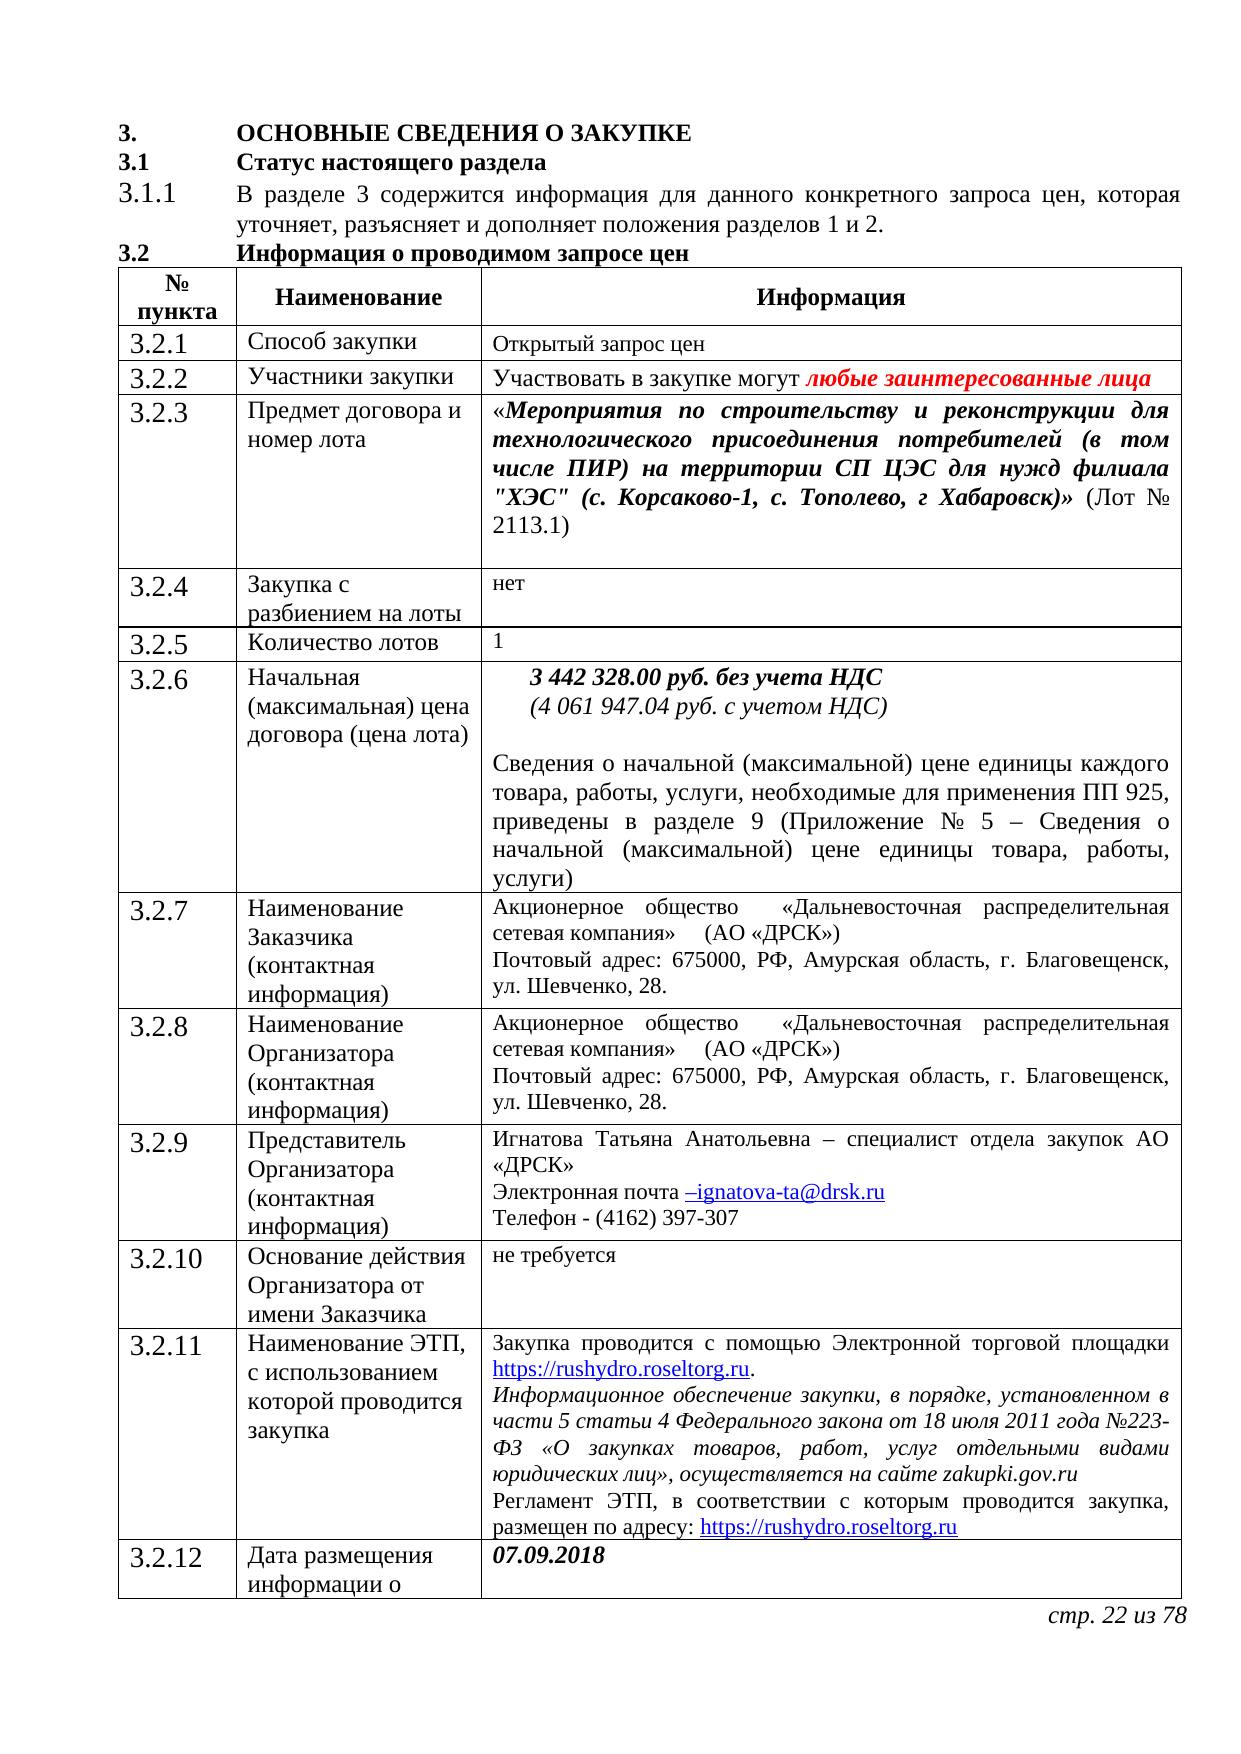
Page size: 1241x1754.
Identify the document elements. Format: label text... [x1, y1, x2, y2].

table_header № пункта [119, 268, 236, 325]
table_cell 07.09.2018 [482, 1540, 1181, 1598]
table_cell 3 442 328.00 руб. без учета НДС (4 061 947.04 руб. с учетом НДС) Сведения о начальной (максимальной) цене единицы каждого товара, работы, услуги, необходимые для применения ПП 925, приведены в разделе 9 (Приложение № 5 – Сведения о начальной (максимальной) цене единицы товара, работы, услуги) [482, 662, 1181, 892]
text В разделе 3 содержится информация для данного конкретного запроса цен, которая уточняет, разъясняет и дополняет положения разделов 1 и 2. [118, 176, 1181, 238]
subtitle Информация о проводимом запросе цен [118, 238, 1181, 267]
subtitle ОСНОВНЫЕ СВЕДЕНИЯ О ЗАКУПКЕ [118, 118, 1181, 147]
table_cell Закупка проводится с помощью Электронной торговой площадки https://rushydro.roseltorg.ru. Информационное обеспечение закупки, в порядке, установленном в части 5 статьи 4 Федерального закона от 18 июля 2011 года №223-ФЗ «О закупках товаров, работ, услуг отдельными видами юридических лиц», осуществляется на сайте zakupki.gov.ru Регламент ЭТП, в соответствии с которым проводится закупка, размещен по адресу: https://rushydro.roseltorg.ru [482, 1329, 1181, 1539]
table_cell нет [482, 569, 1181, 626]
table_cell Наименование ЭТП, с использованием которой проводится закупка [237, 1329, 481, 1539]
table_cell Участвовать в закупке могут любые заинтересованные лица [482, 361, 1181, 394]
table_cell «Мероприятия по строительству и реконструкции для технологического присоединения потребителей (в том числе ПИР) на территории СП ЦЭС для нужд филиала "ХЭС" (с. Корсаково-1, с. Тополево, г Хабаровск)» (Лот № 2113.1) [482, 395, 1181, 568]
table_cell [119, 1329, 236, 1539]
table_cell [119, 326, 236, 360]
table_cell [119, 1241, 236, 1327]
table_cell Начальная (максимальная) цена договора (цена лота) [237, 662, 481, 892]
table_cell Участники закупки [237, 361, 481, 394]
table_header Наименование [237, 268, 481, 325]
table_cell [119, 1009, 236, 1124]
table_cell Представитель Организатора (контактная информация) [237, 1125, 481, 1240]
table_cell Количество лотов [237, 628, 481, 661]
table_cell Игнатова Татьяна Анатольевна – специалист отдела закупок АО «ДРСК» Электронная почта –ignatova-ta@drsk.ru Телефон - (4162) 397-307 [482, 1125, 1181, 1240]
table_cell [119, 361, 236, 394]
table_cell [119, 569, 236, 626]
table_cell Открытый запрос цен [482, 326, 1181, 360]
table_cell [237, 1540, 481, 1598]
table_cell [119, 1540, 236, 1598]
table_cell Предмет договора и номер лота [237, 395, 481, 568]
table_cell 1 [482, 628, 1181, 661]
table_cell [119, 662, 236, 892]
table_cell Основание действия Организатора от имени Заказчика [237, 1241, 481, 1327]
table_cell [119, 628, 236, 661]
table_cell Наименование Заказчика (контактная информация) [237, 893, 481, 1008]
table_cell [119, 893, 236, 1008]
table_cell [119, 1125, 236, 1240]
subtitle Статус настоящего раздела [118, 147, 1181, 176]
table_cell Акционерное общество «Дальневосточная распределительная сетевая компания» (АО «ДРСК») Почтовый адрес: 675000, РФ, Амурская область, г. Благовещенск, ул. Шевченко, 28. [482, 1009, 1181, 1124]
table_cell [119, 395, 236, 568]
table_cell не требуется [482, 1241, 1181, 1327]
table_header Информация [482, 268, 1181, 325]
table_cell Наименование Организатора (контактная информация) [237, 1009, 481, 1124]
table_cell Закупка с разбиением на лоты [237, 569, 481, 626]
table_cell Акционерное общество «Дальневосточная распределительная сетевая компания» (АО «ДРСК») Почтовый адрес: 675000, РФ, Амурская область, г. Благовещенск, ул. Шевченко, 28. [482, 893, 1181, 1008]
table_cell Способ закупки [237, 326, 481, 360]
